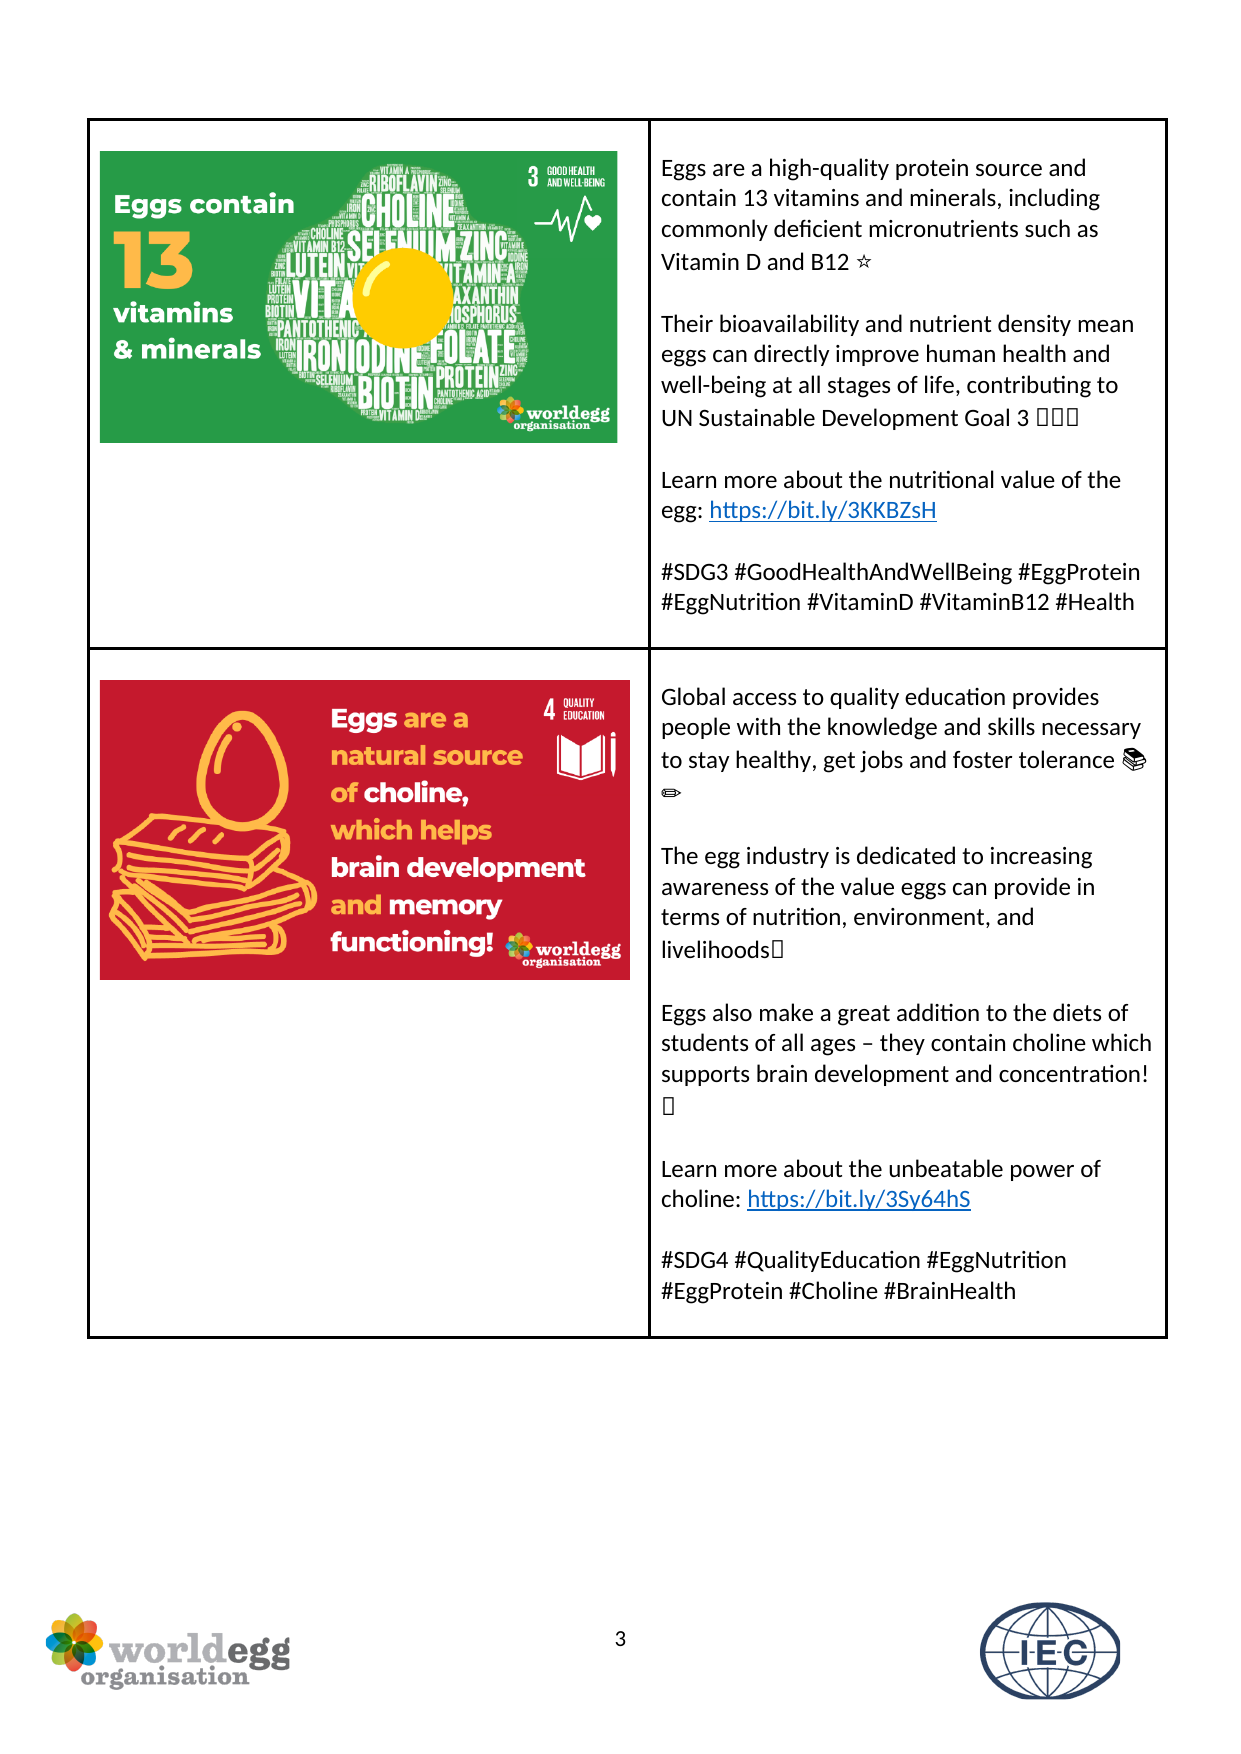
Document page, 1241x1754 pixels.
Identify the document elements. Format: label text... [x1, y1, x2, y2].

picture [99, 680, 630, 980]
picture [979, 1602, 1121, 1700]
table_cell Eggs are a high-quality protein source and contain 13 vitamins and minerals, including commonly deficient micronutrients such as Vitamin D and B12 🥚⭐ Their bioavailability and nutrient density mean eggs can directly improve human health and well-being at all stages of life, contributing to UN Sustainable Development Goal 3 🧓👶💪 Learn more about the nutritional value of the egg: https://bit.ly/3KKBZsH #SDG3 #GoodHealthAndWellBeing #EggProtein #EggNutrition #VitaminD #VitaminB12 #Health [651, 121, 1165, 647]
table_cell [90, 650, 648, 1336]
picture [45, 1605, 290, 1693]
table_cell [90, 121, 648, 647]
table_cell Global access to quality education provides people with the knowledge and skills necessary to stay healthy, get jobs and foster tolerance 📚✏️ The egg industry is dedicated to increasing awareness of the value eggs can provide in terms of nutrition, environment, and livelihoods🥚 Eggs also make a great addition to the diets of students of all ages – they contain choline which supports brain development and concentration! 🧠 Learn more about the unbeatable power of choline: https://bit.ly/3Sy64hS #SDG4 #QualityEducation #EggNutrition #EggProtein #Choline #BrainHealth [651, 650, 1165, 1336]
picture [99, 151, 618, 443]
